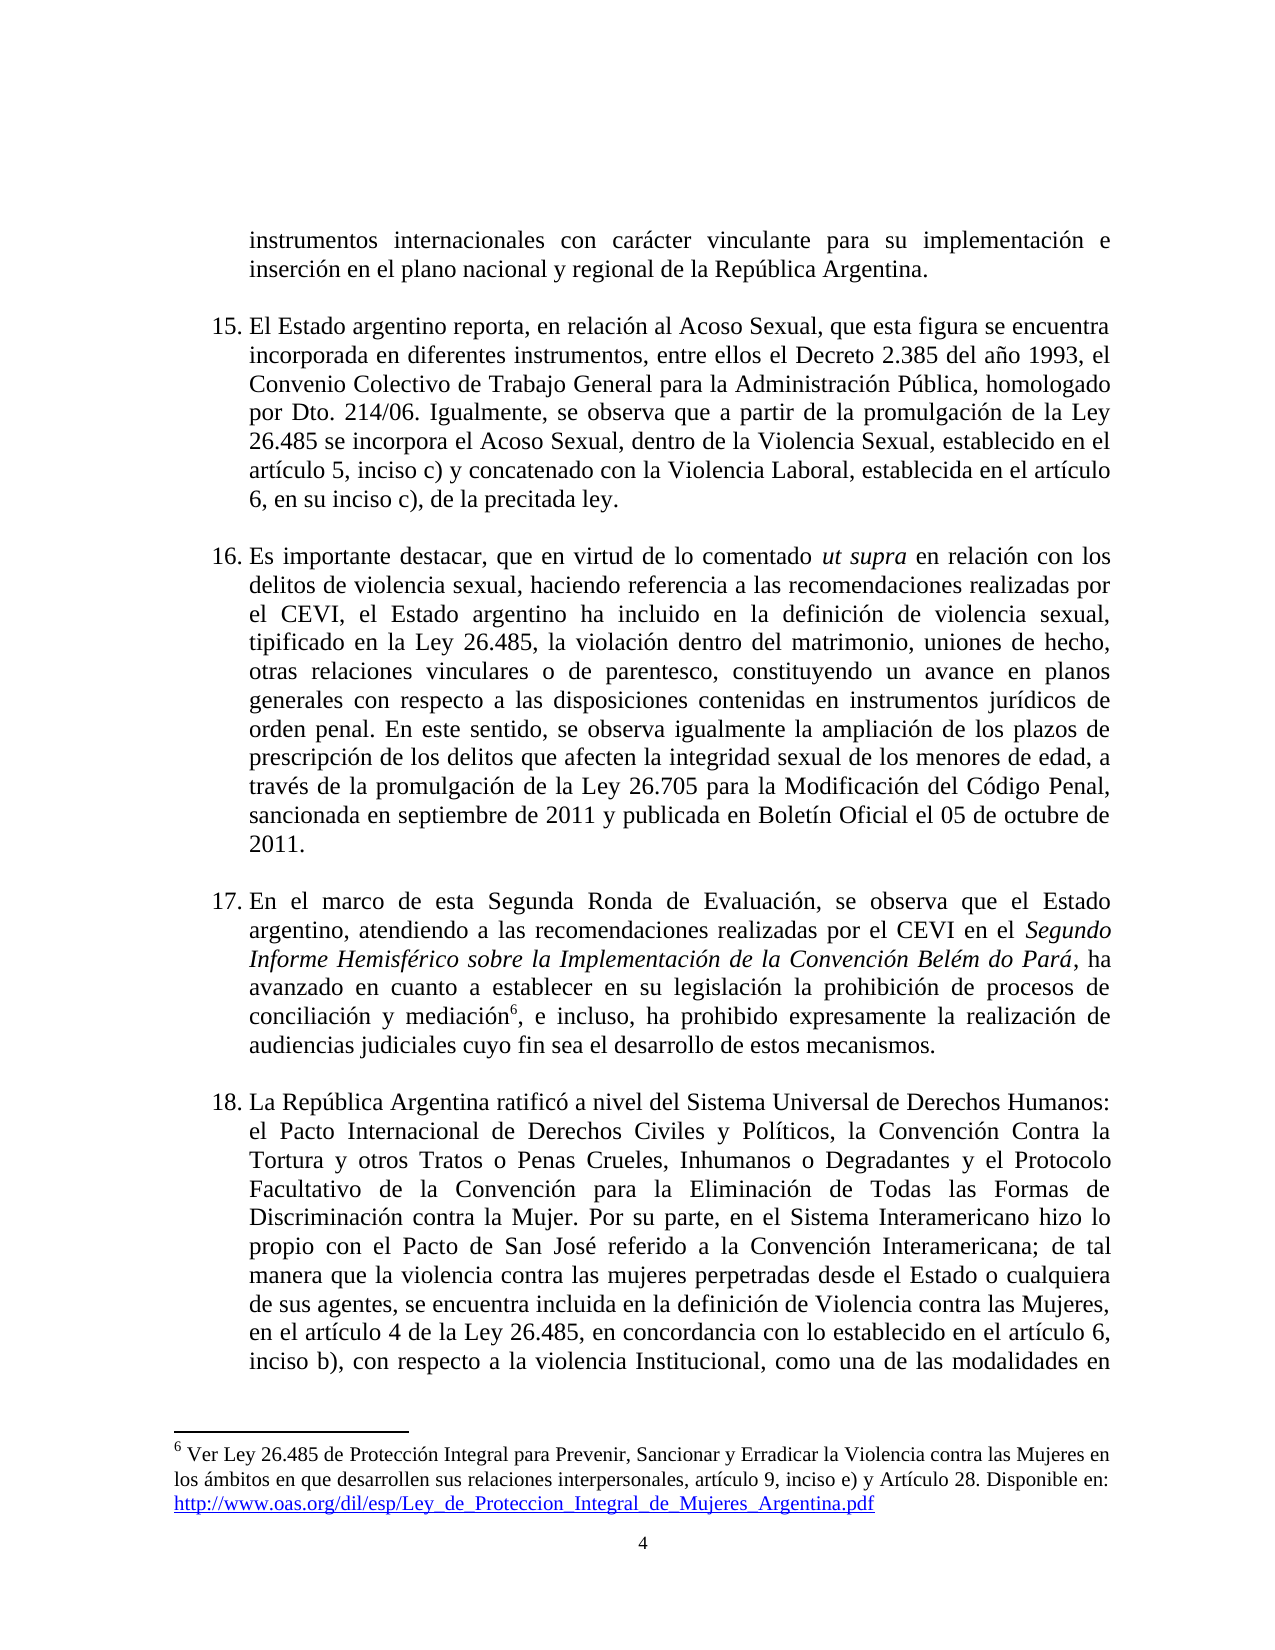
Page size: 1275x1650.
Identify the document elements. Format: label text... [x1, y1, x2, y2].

list El Estado argentino reporta, en relación al Acoso Sexual, que esta figura se encuentra incorporada en diferentes instrumentos, entre ellos el Decreto 2.385 del año 1993, el Convenio Colectivo de Trabajo General para la Administración Pública, homologado por Dto. 214/06. Igualmente, se observa que a partir de la promulgación de la Ley 26.485 se incorpora el Acoso Sexual, dentro de la Violencia Sexual, establecido en el artículo 5, inciso c) y concatenado con la Violencia Laboral, establecida en el artículo 6, en su inciso c), de la precitada ley. [211, 311, 1111, 512]
list Es importante destacar, que en virtud de lo comentado ut supra en relación con los delitos de violencia sexual, haciendo referencia a las recomendaciones realizadas por el CEVI, el Estado argentino ha incluido en la definición de violencia sexual, tipificado en la Ley 26.485, la violación dentro del matrimonio, uniones de hecho, otras relaciones vinculares o de parentesco, constituyendo un avance en planos generales con respecto a las disposiciones contenidas en instrumentos jurídicos de orden penal. En este sentido, se observa igualmente la ampliación de los plazos de prescripción de los delitos que afecten la integridad sexual de los menores de edad, a través de la promulgación de la Ley 26.705 para la Modificación del Código Penal, sancionada en septiembre de 2011 y publicada en Boletín Oficial el 05 de octubre de 2011. [211, 541, 1111, 857]
list En el marco de esta Segunda Ronda de Evaluación, se observa que el Estado argentino, atendiendo a las recomendaciones realizadas por el CEVI en el Segundo Informe Hemisférico sobre la Implementación de la Convención Belém do Pará, ha avanzado en cuanto a establecer en su legislación la prohibición de procesos de conciliación y mediación, e incluso, ha prohibido expresamente la realización de audiencias judiciales cuyo fin sea el desarrollo de estos mecanismos. [211, 886, 1111, 1059]
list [211, 225, 1111, 282]
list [211, 1087, 1111, 1375]
